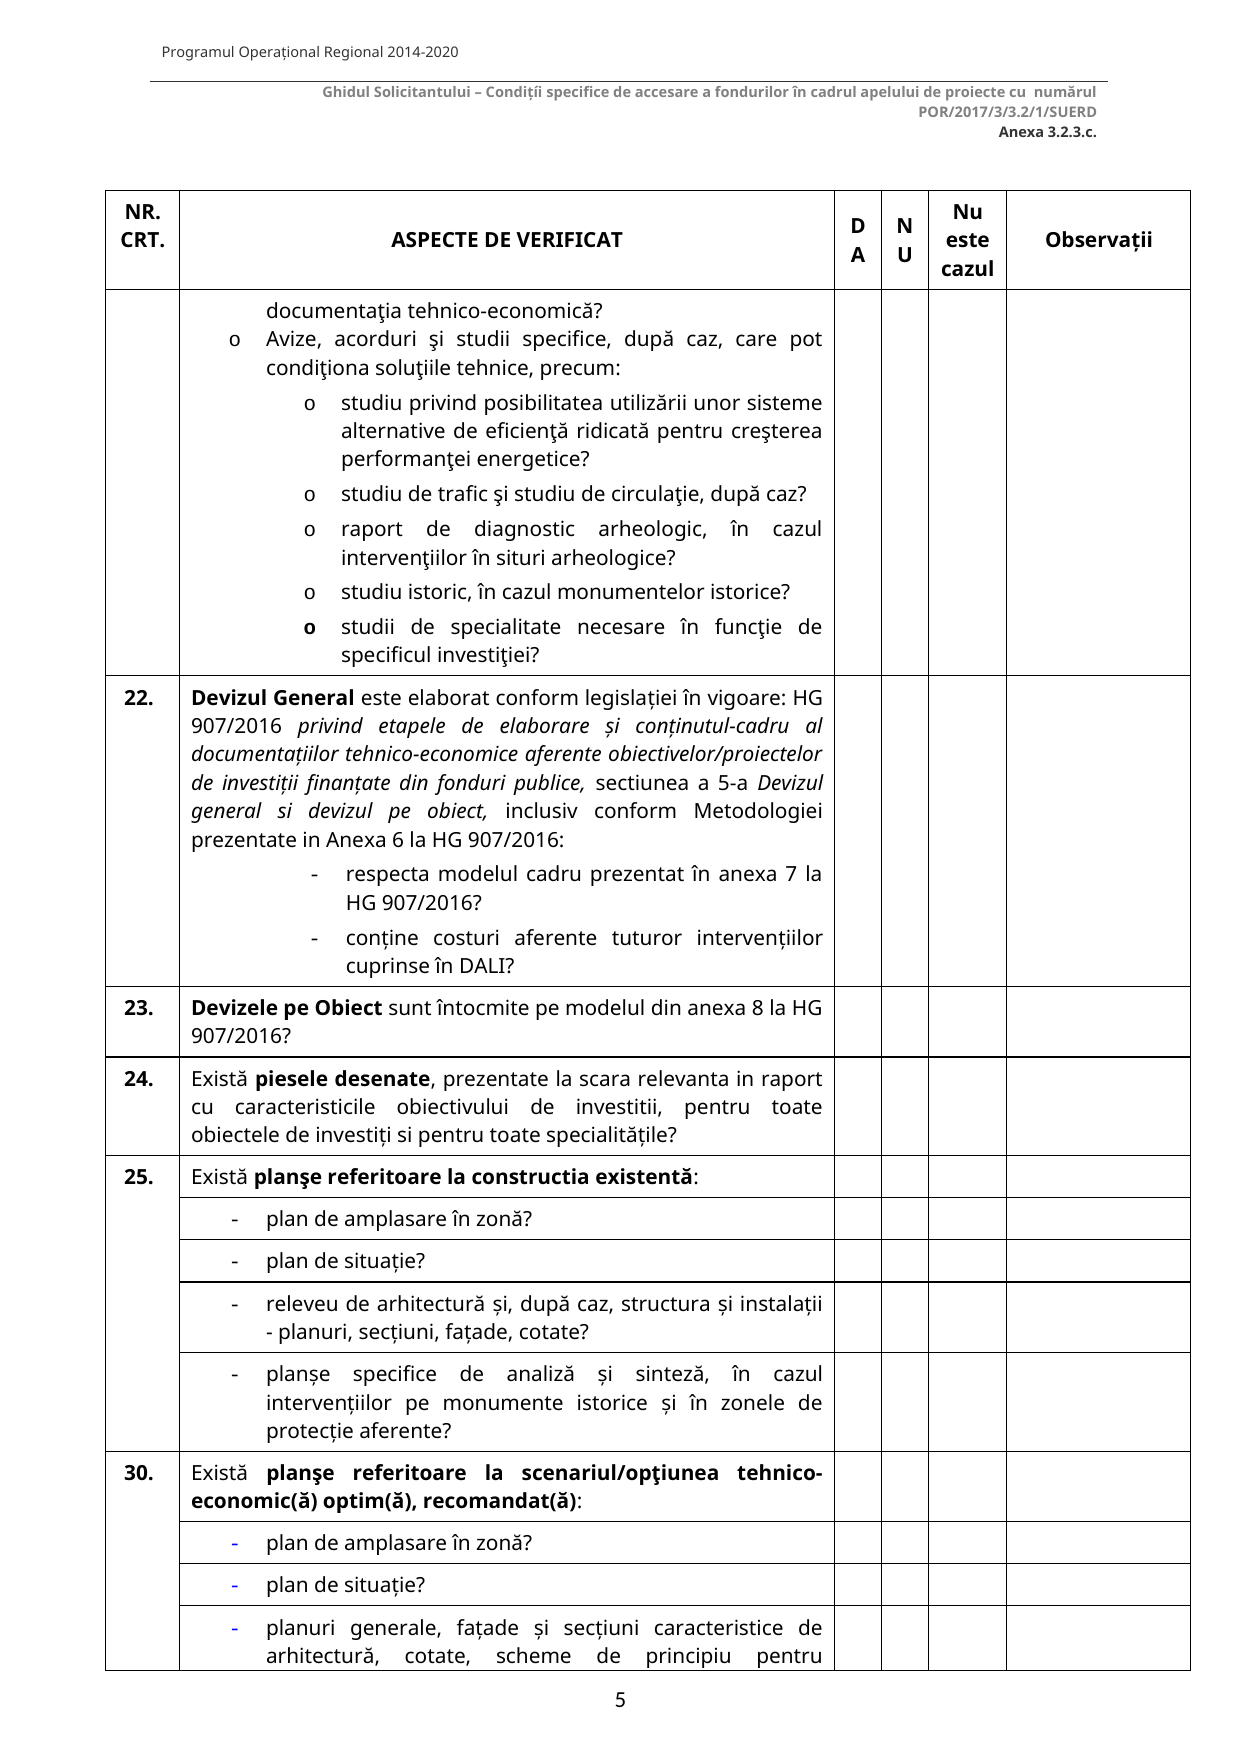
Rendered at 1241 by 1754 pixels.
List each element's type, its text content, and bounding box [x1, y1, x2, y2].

table_cell plan de situaţie? [180, 1240, 834, 1281]
table_cell [882, 1452, 928, 1521]
table_cell [835, 1283, 881, 1352]
table_cell plan de amplasare în zonă? [180, 1522, 834, 1563]
table_cell [882, 987, 928, 1056]
table_cell [929, 1283, 1006, 1352]
table_cell Există planşe referitoare la scenariul/opţiunea tehnico-economic(ă) optim(ă), recomandat(ă): [180, 1452, 834, 1521]
table_cell [882, 676, 928, 986]
table_cell [1007, 676, 1190, 986]
table_cell [1007, 1283, 1190, 1352]
table_cell [1007, 1240, 1190, 1281]
table_cell [929, 1240, 1006, 1281]
table_cell plan de situaţie? [180, 1564, 834, 1605]
table_cell [835, 1452, 881, 1521]
table_cell [835, 1156, 881, 1197]
table_cell [929, 987, 1006, 1056]
table_cell [929, 1198, 1006, 1239]
table_cell [835, 1240, 881, 1281]
table_cell [106, 1058, 179, 1155]
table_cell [180, 1606, 834, 1670]
table_cell [1007, 1452, 1190, 1521]
table_cell [1007, 1522, 1190, 1563]
table_cell [1007, 1058, 1190, 1155]
table_cell [929, 1564, 1006, 1605]
table_cell Devizul General este elaborat conform legislației în vigoare: HG 907/2016 privind etapele de elaborare şi conţinutul-cadru al documentaţiilor tehnico-economice aferente obiectivelor/proiectelor de investiţii finanţate din fonduri publice, sectiunea a 5-a Devizul general si devizul pe obiect, inclusiv conform Metodologiei prezentate in Anexa 6 la HG 907/2016: respecta modelul cadru prezentat în anexa 7 la HG 907/2016? conține costuri aferente tuturor intervențiilor cuprinse în DALI? [180, 676, 834, 986]
table_cell [835, 1198, 881, 1239]
table_cell [929, 1058, 1006, 1155]
table_cell Există planşe referitoare la constructia existentă: [180, 1156, 834, 1197]
table_cell [1007, 1156, 1190, 1197]
table_header Observaţii [1007, 191, 1190, 289]
table_cell Există piesele desenate, prezentate la scara relevanta in raport cu caracteristicile obiectivului de investitii, pentru toate obiectele de investiți si pentru toate specialitățile? [180, 1058, 834, 1155]
table_cell [882, 290, 928, 675]
table_cell [835, 1606, 881, 1670]
table_cell [1007, 1353, 1190, 1451]
table_cell [882, 1522, 928, 1563]
table_cell [1007, 1198, 1190, 1239]
table_cell [835, 1564, 881, 1605]
table_cell planşe specifice de analiză şi sinteză, în cazul intervenţiilor pe monumente istorice şi în zonele de protecţie aferente? [180, 1353, 834, 1451]
table_cell [882, 1058, 928, 1155]
table_cell [929, 1522, 1006, 1563]
table_cell [1007, 987, 1190, 1056]
table_cell [882, 1564, 928, 1605]
table_cell [835, 1353, 881, 1451]
table_cell [106, 676, 179, 986]
table_cell [835, 1058, 881, 1155]
table_cell Devizele pe Obiect sunt întocmite pe modelul din anexa 8 la HG 907/2016? [180, 987, 834, 1056]
table_cell [1007, 1564, 1190, 1605]
table_cell [929, 1452, 1006, 1521]
table_cell [835, 290, 881, 675]
table_cell [106, 290, 179, 675]
table_cell [929, 676, 1006, 986]
table_cell [835, 676, 881, 986]
table_cell [106, 1156, 179, 1451]
table_cell releveu de arhitectură şi, după caz, structura şi instalaţii - planuri, secţiuni, faţade, cotate? [180, 1283, 834, 1352]
table_cell [882, 1156, 928, 1197]
table_cell [106, 1452, 179, 1670]
table_cell plan de amplasare în zonă? [180, 1198, 834, 1239]
table_cell [929, 290, 1006, 675]
table_header Nu este cazul [929, 191, 1006, 289]
table_cell [929, 1353, 1006, 1451]
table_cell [180, 290, 834, 675]
table_cell [882, 1353, 928, 1451]
table_cell [1007, 290, 1190, 675]
table_cell [1007, 1606, 1190, 1670]
table_header NU [882, 191, 928, 289]
table_cell [882, 1606, 928, 1670]
table_cell [929, 1156, 1006, 1197]
table_header ASPECTE DE VERIFICAT [180, 191, 834, 289]
table_cell [882, 1198, 928, 1239]
table_header DA [835, 191, 881, 289]
table_header NR. CRT. [106, 191, 179, 289]
table_cell [929, 1606, 1006, 1670]
table_cell [106, 987, 179, 1056]
table_cell [835, 1522, 881, 1563]
table_cell [882, 1240, 928, 1281]
table_cell [835, 987, 881, 1056]
table_cell [882, 1283, 928, 1352]
